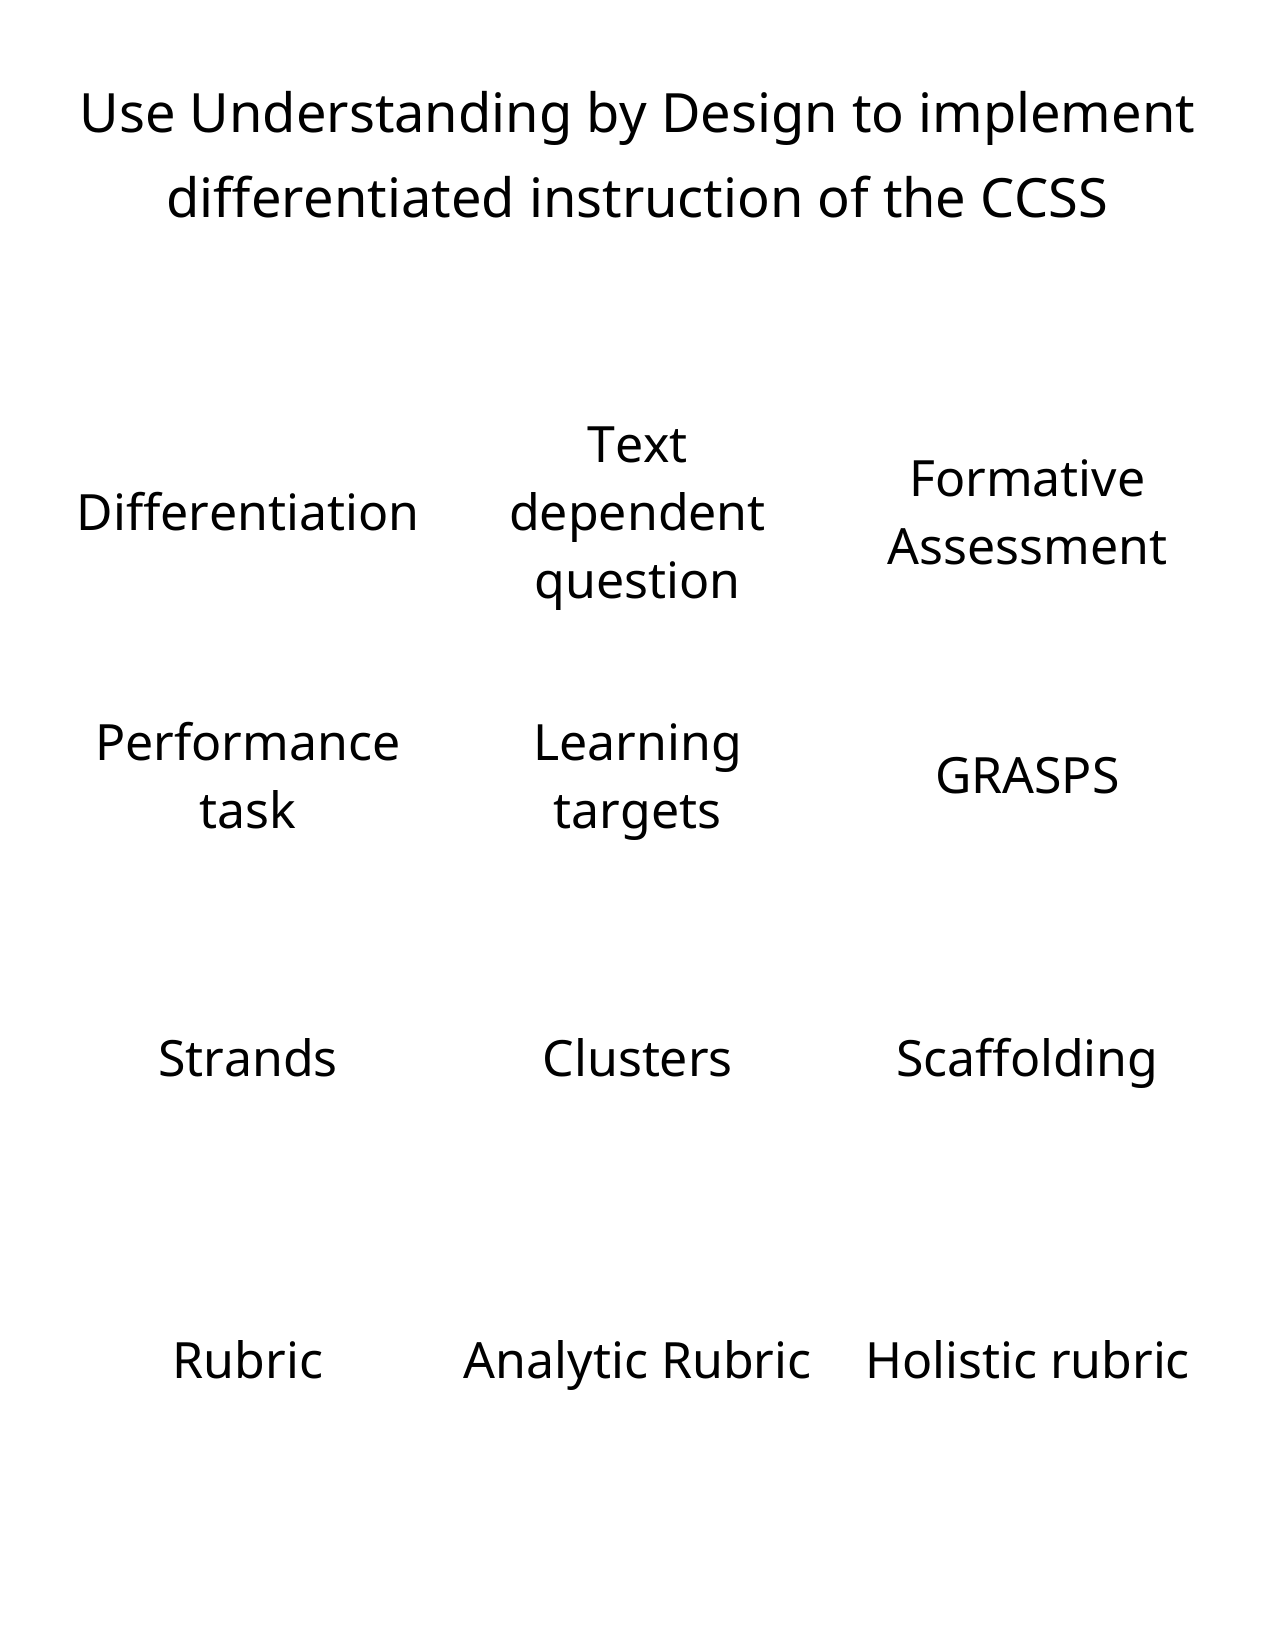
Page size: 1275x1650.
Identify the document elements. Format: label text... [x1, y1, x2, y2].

table_cell GRASPS [833, 643, 1222, 906]
table_cell Scaffolding [833, 906, 1222, 1208]
table_cell Analytic Rubric [443, 1208, 832, 1509]
table_cell Strands [53, 906, 443, 1208]
table_header Text dependent question [443, 379, 832, 643]
table_header Formative Assessment [833, 379, 1222, 643]
table_cell Holistic rubric [833, 1208, 1222, 1509]
table_cell Clusters [443, 906, 832, 1208]
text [75, 75, 1200, 233]
table_cell Learning targets [443, 643, 832, 906]
table_cell Rubric [53, 1208, 443, 1509]
table_cell Performance task [53, 643, 443, 906]
table_header Differentiation [53, 379, 443, 643]
